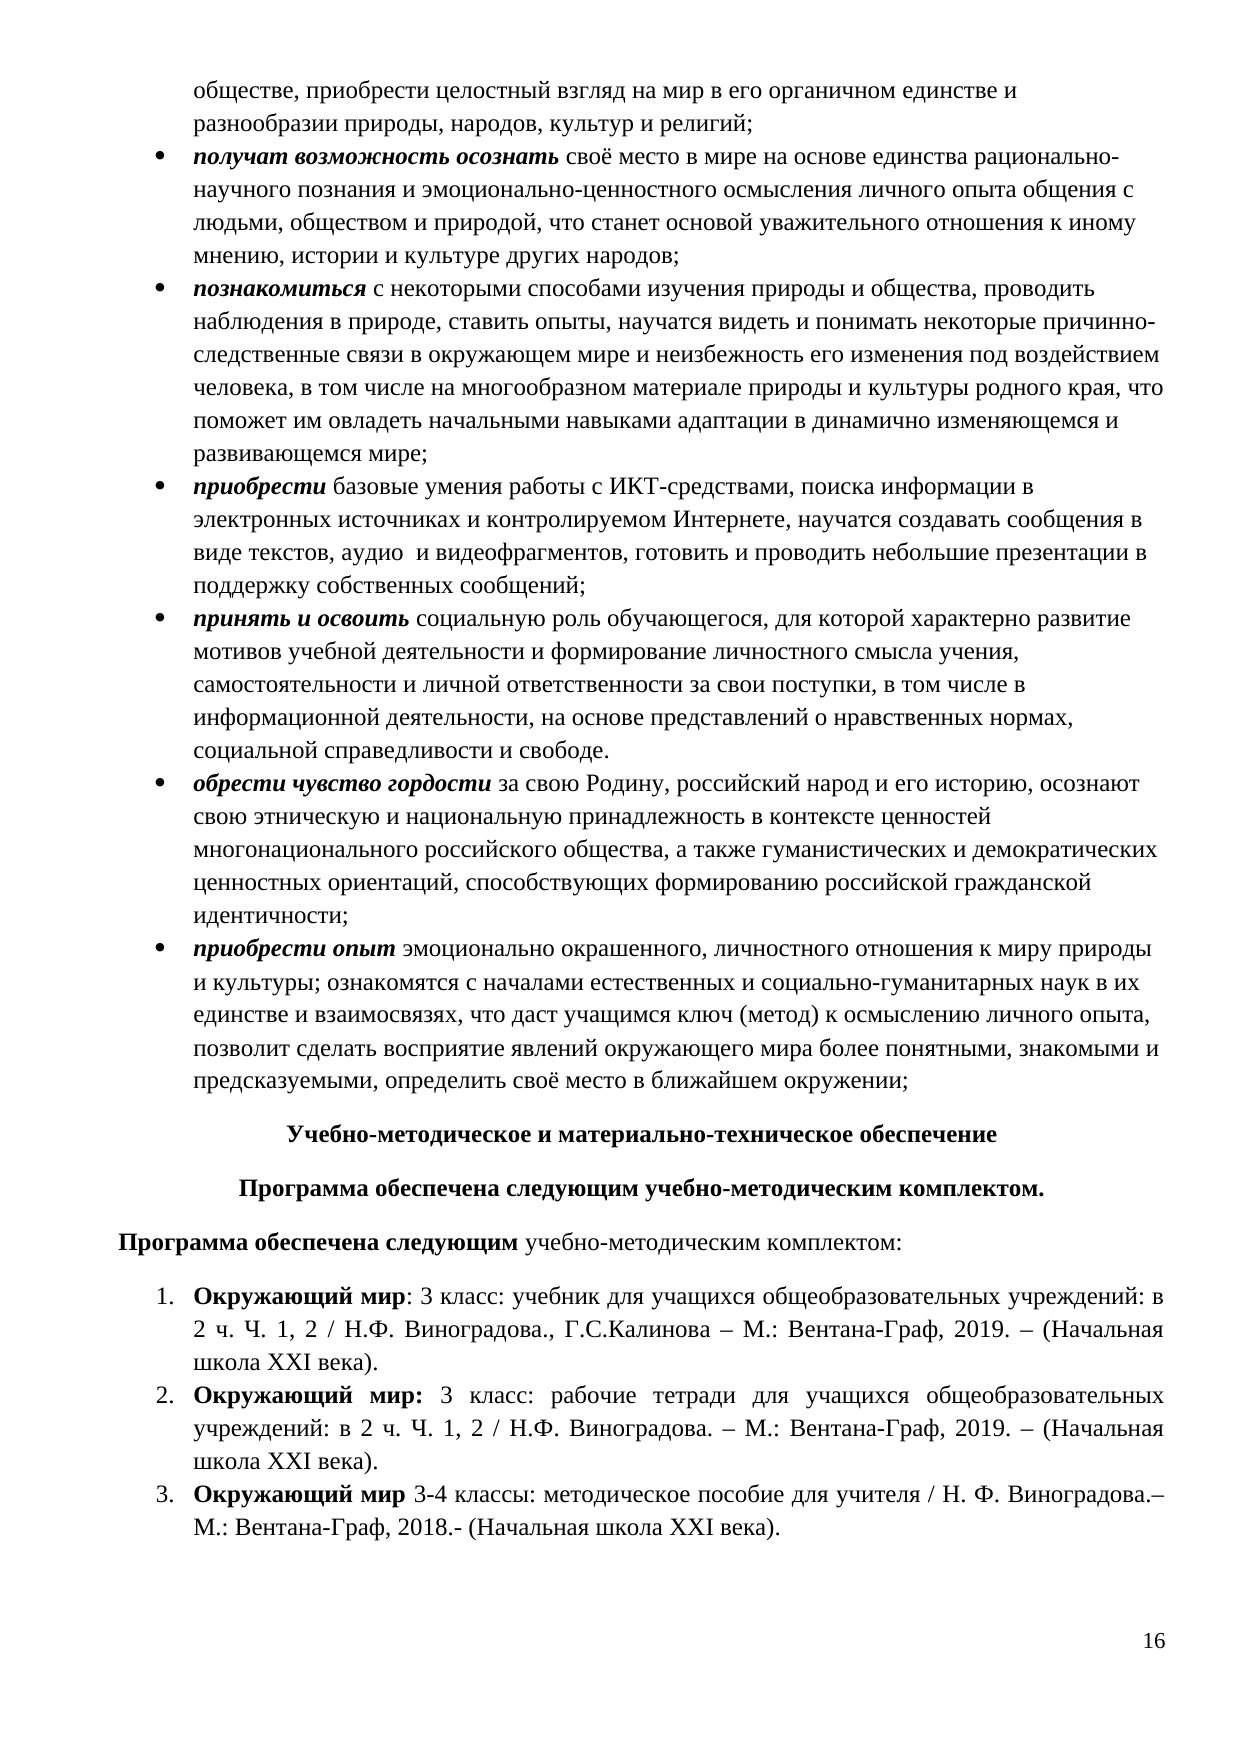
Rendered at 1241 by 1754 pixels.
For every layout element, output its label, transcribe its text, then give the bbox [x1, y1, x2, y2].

list обрести чувство гордости за свою Родину, российский народ и его историю, осознают свою этническую и национальную принадлежность в контексте ценностей многонационального российского общества, а также гуманистических и демократических ценностных ориентаций, способствующих формированию российской гражданской идентичности; [156, 768, 1165, 929]
list познакомиться с некоторыми способами изучения природы и общества, проводить наблюдения в природе, ставить опыты, научатся видеть и понимать некоторые причинно-следственные связи в окружающем мире и неизбежность его изменения под воздействием человека, в том числе на многообразном материале природы и культуры родного края, что поможет им овладеть начальными навыками адаптации в динамично изменяющемся и развивающемся мире; [156, 273, 1165, 467]
list Окружающий мир 3-4 классы: методическое пособие для учителя / Н. Ф. Виноградова.– М.: Вентана-Граф, 2018.- (Начальная школа ХХI века). [156, 1479, 1165, 1541]
list Окружающий мир: 3 класс: учебник для учащихся общеобразовательных учреждений: в 2 ч. Ч. 1, 2 / Н.Ф. Виноградова., Г.С.Калинова – М.: Вентана-Граф, 2019. – (Начальная школа XXI века). [156, 1281, 1165, 1376]
list получат возможность осознать своё место в мире на основе единства рационально-научного познания и эмоционально-ценностного осмысления личного опыта общения с людьми, обществом и природой, что станет основой уважительного отношения к иному мнению, истории и культуре других народов; [156, 141, 1165, 269]
list приобрести базовые умения работы с ИКТ-средствами, поиска информации в электронных источниках и контролируемом Интернете, научатся создавать сообщения в виде текстов, аудио и видеофрагментов, готовить и проводить небольшие презентации в поддержку собственных сообщений; [156, 471, 1165, 599]
text Программа обеспечена следующим учебно-методическим комплектом. [118, 1173, 1165, 1202]
text Учебно-методическое и материально-техническое обеспечение [118, 1119, 1165, 1148]
list принять и освоить социальную роль обучающегося, для которой характерно развитие мотивов учебной деятельности и формирование личностного смысла учения, самостоятельности и личной ответственности за свои поступки, в том числе в информационной деятельности, на основе представлений о нравственных нормах, социальной справедливости и свободе. [156, 603, 1165, 764]
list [156, 75, 1165, 137]
list Окружающий мир: 3 класс: рабочие тетради для учащихся общеобразовательных учреждений: в 2 ч. Ч. 1, 2 / Н.Ф. Виноградова. – М.: Вентана-Граф, 2019. – (Начальная школа XXI века). [156, 1380, 1165, 1475]
list приобрести опыт эмоционально окрашенного, личностного отношения к миру природы и культуры; ознакомятся с началами естественных и социально-гуманитарных наук в их единстве и взаимосвязях, что даст учащимся ключ (метод) к осмыслению личного опыта, позволит сделать восприятие явлений окружающего мира более понятными, знакомыми и предсказуемыми, определить своё место в ближайшем окружении; [156, 933, 1165, 1094]
text Программа обеспечена следующим учебно-методическим комплектом: [118, 1227, 1165, 1256]
